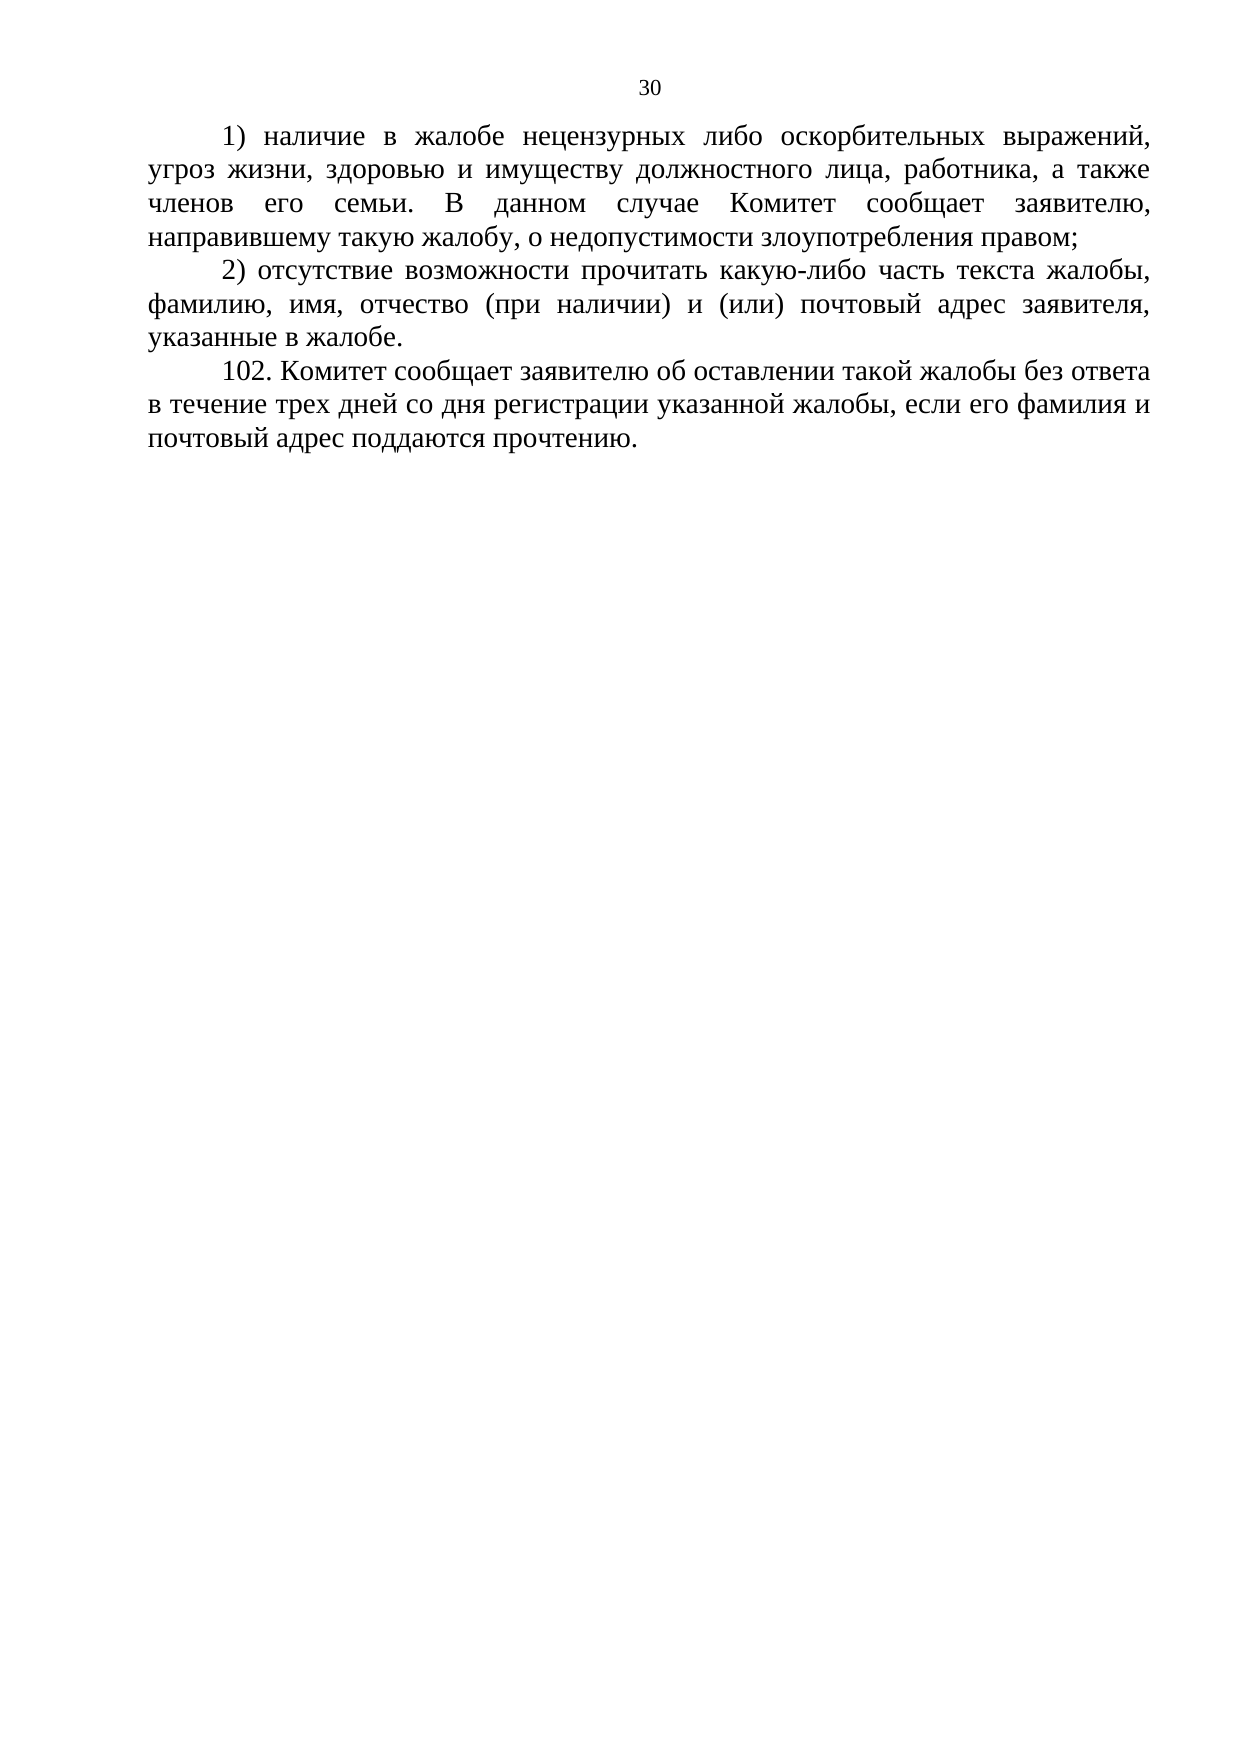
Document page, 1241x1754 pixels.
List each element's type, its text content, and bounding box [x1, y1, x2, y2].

text 102. Комитет сообщает заявителю об оставлении такой жалобы без ответа в течение трех дней со дня регистрации указанной жалобы, если его фамилия и почтовый адрес поддаются прочтению. [148, 353, 1152, 453]
text 2) отсутствие возможности прочитать какую-либо часть текста жалобы, фамилию, имя, отчество (при наличии) и (или) почтовый адрес заявителя, указанные в жалобе. [148, 252, 1152, 353]
text 1) наличие в жалобе нецензурных либо оскорбительных выражений, угроз жизни, здоровью и имуществу должностного лица, работника, а также членов его семьи. В данном случае Комитет сообщает заявителю, направившему такую жалобу, о недопустимости злоупотребления правом; [148, 118, 1152, 252]
